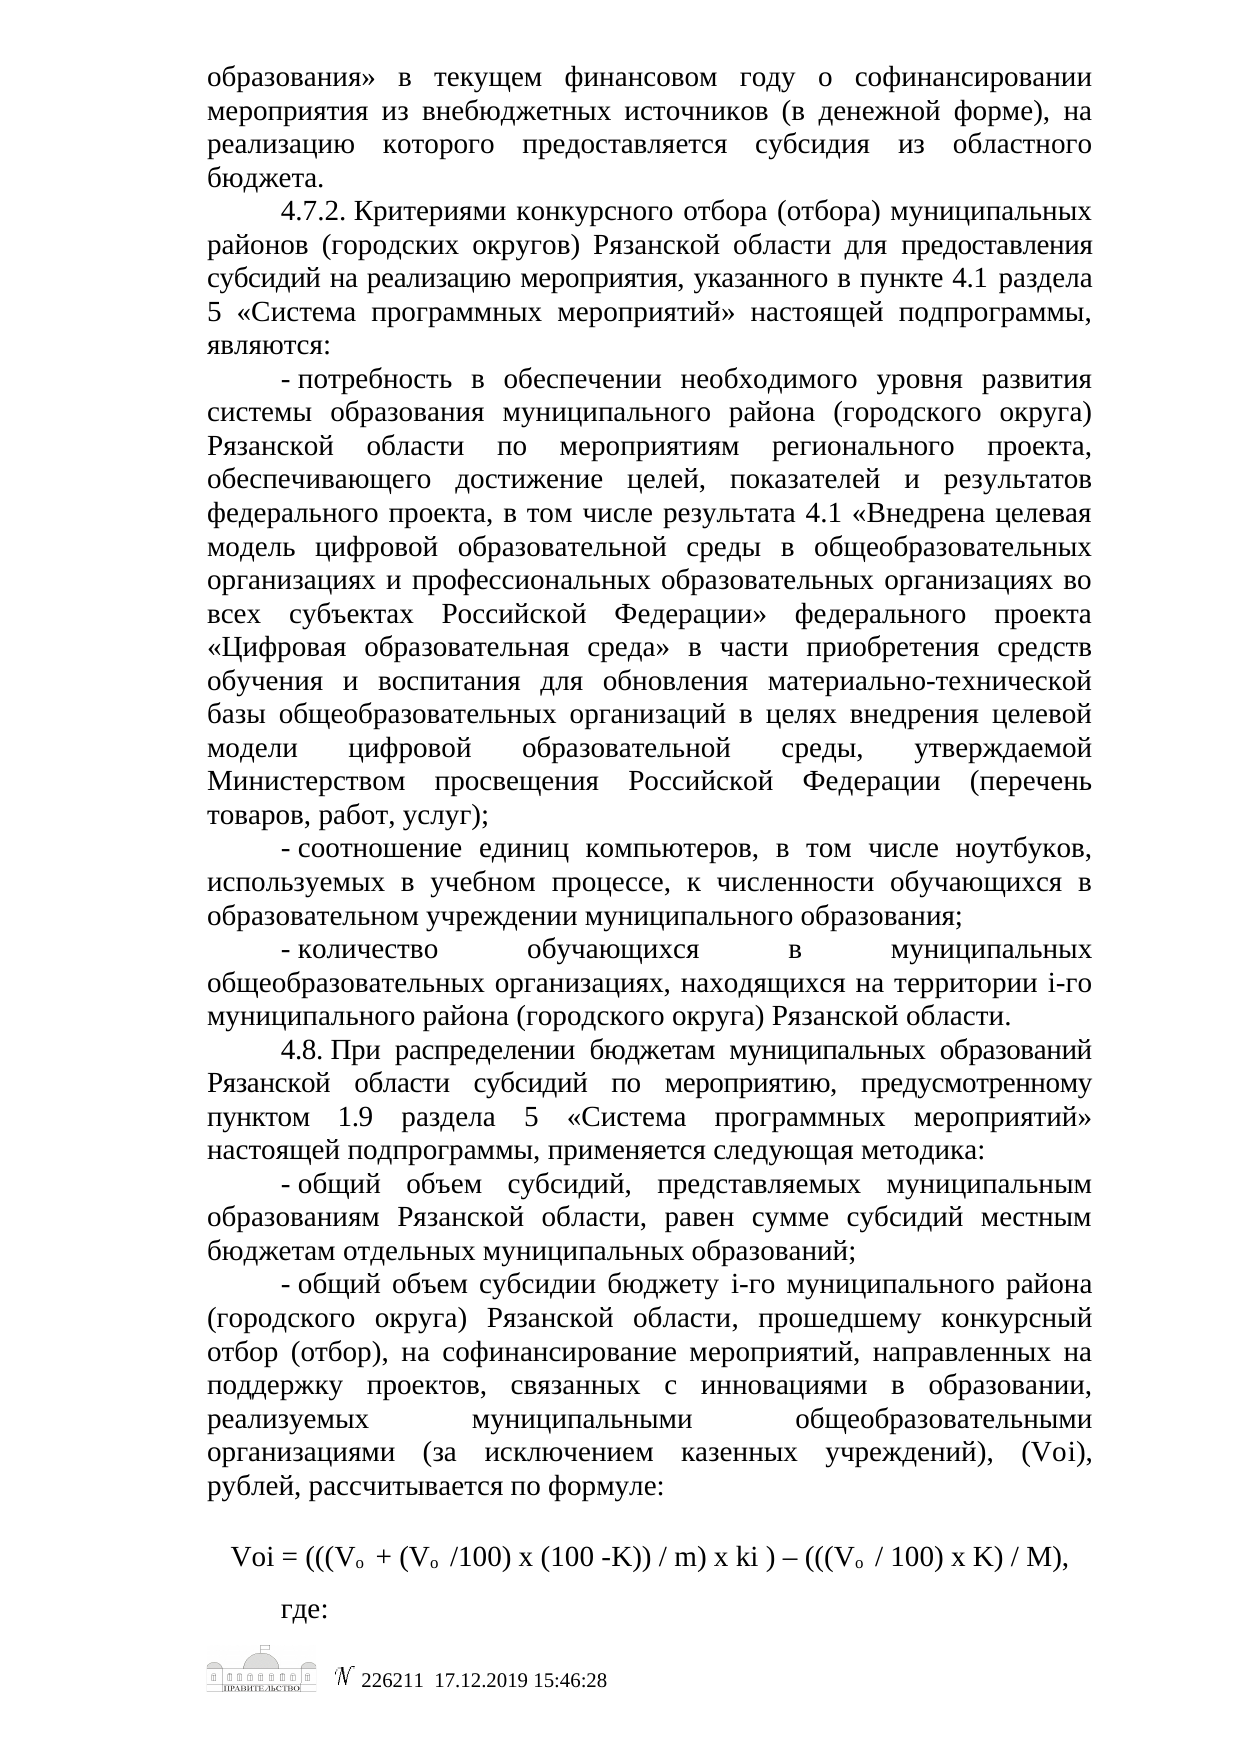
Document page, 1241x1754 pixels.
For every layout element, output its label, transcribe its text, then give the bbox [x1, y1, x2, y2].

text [207, 59, 1093, 193]
text - общий объем субсидии бюджету i-го муниципального района (городского округа) Рязанской области, прошедшему конкурсный отбор (отбор), на софинансирование мероприятий, направленных на поддержку проектов, связанных с инновациями в образовании, реализуемых муниципальными общеобразовательными организациями (за исключением казенных учреждений), (Vоi), рублей, рассчитывается по формуле: [207, 1267, 1093, 1501]
text где: [207, 1592, 1093, 1625]
picture [330, 1663, 359, 1687]
text - общий объем субсидий, представляемых муниципальным образованиям Рязанской области, равен сумме субсидий местным бюджетам отдельных муниципальных образований; [207, 1166, 1093, 1267]
text Vоi = (((Vо + (Vо /100) х (100 -K)) / m) х ki ) – (((Vо / 100) х K) / M), [207, 1539, 1093, 1572]
text 4.8. При распределении бюджетам муниципальных образований Рязанской области субсидий по мероприятию, предусмотренному пунктом 1.9 раздела 5 «Система программных мероприятий» настоящей подпрограммы, применяется следующая методика: [207, 1032, 1093, 1166]
text 4.7.2. Критериями конкурсного отбора (отбора) муниципальных районов (городских округов) Рязанской области для предоставления субсидий на реализацию мероприятия, указанного в пункте 4.1 раздела 5 «Система программных мероприятий» настоящей подпрограммы, являются: [207, 193, 1093, 361]
text - количество обучающихся в муниципальных общеобразовательных организациях, находящихся на территории i-го муниципального района (городского округа) Рязанской области. [207, 931, 1093, 1032]
picture [206, 1645, 317, 1692]
text - соотношение единиц компьютеров, в том числе ноутбуков, используемых в учебном процессе, к численности обучающихся в образовательном учреждении муниципального образования; [207, 831, 1093, 931]
list - потребность в обеспечении необходимого уровня развития системы образования муниципального района (городского округа) Рязанской области по мероприятиям регионального проекта, обеспечивающего достижение целей, показателей и результатов федерального проекта, в том числе результата 4.1 «Внедрена целевая модель цифровой образовательной среды в общеобразовательных организациях и профессиональных образовательных организациях во всех субъектах Российской Федерации» федерального проекта «Цифровая образовательная среда» в части приобретения средств обучения и воспитания для обновления материально-технической базы общеобразовательных организаций в целях внедрения целевой модели цифровой образовательной среды, утверждаемой Министерством просвещения Российской Федерации (перечень товаров, работ, услуг); [207, 361, 1093, 831]
